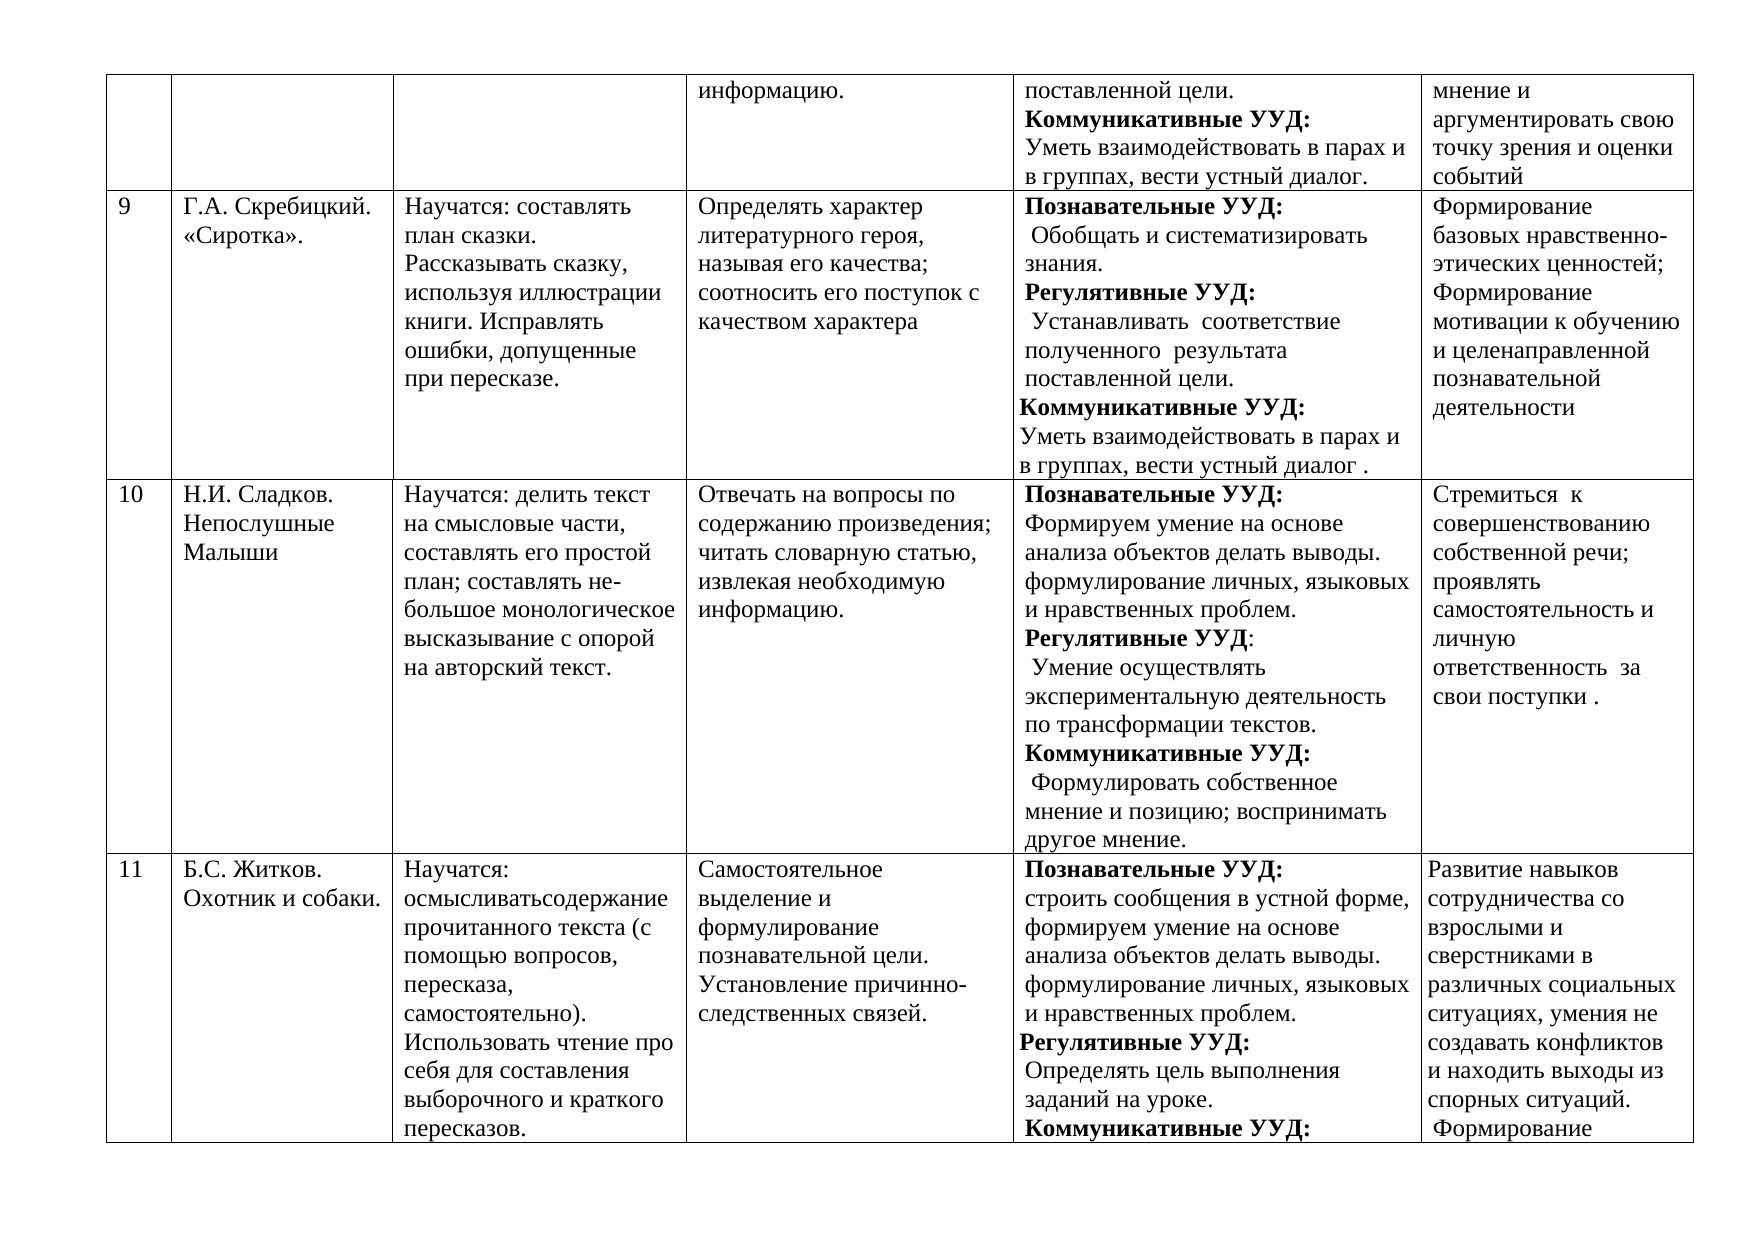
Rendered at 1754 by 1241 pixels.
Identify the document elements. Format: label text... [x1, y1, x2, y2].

table_cell Определять характер литературного героя, называя его качества; соотносить его поступок с качеством характера [687, 191, 1013, 478]
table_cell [172, 854, 392, 1142]
table_cell 10 [107, 480, 171, 853]
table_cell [172, 75, 393, 190]
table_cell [1014, 75, 1421, 190]
table_cell 9 [107, 191, 171, 478]
table_cell Познавательные УУД: Формируем умение на основе анализа объектов делать выводы. формулирование личных, языковых и нравственных проблем. Регулятивные УУД: Умение осуществлять экспериментальную деятельность по трансформации текстов. Коммуникативные УУД: Формулировать собственное мнение и позицию; воспринимать другое мнение. [1014, 480, 1421, 853]
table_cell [1422, 75, 1693, 190]
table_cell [687, 75, 1013, 190]
table_cell 8 [107, 75, 171, 190]
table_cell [394, 75, 686, 190]
table_cell Формирование базовых нравственно-этических ценностей; Формирование мотивации к обучению и целенаправленной познавательной деятельности [1422, 191, 1693, 478]
table_cell Г.А. Скребицкий. «Сиротка». [172, 191, 393, 478]
table_cell Отвечать на вопросы по содержанию произведения; читать словарную статью, извлекая необходимую информацию. [687, 480, 1013, 853]
table_cell Стремиться к совершенствованию собственной речи; проявлять самостоятельность и личную ответственность за свои поступки . [1422, 480, 1693, 853]
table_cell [393, 854, 686, 1142]
table_cell Познавательные УУД: Обобщать и систематизировать знания. Регулятивные УУД: Устанавливать соответствие полученного результата поставленной цели. Коммуникативные УУД: Уметь взаимодействовать в парах и в группах, вести устный диалог . [1014, 191, 1421, 478]
table_cell 11 [107, 854, 171, 1142]
table_cell Научатся: делить текст на смысловые части, составлять его простой план; составлять небольшое монологическое высказывание с опорой на авторский текст. [393, 480, 686, 853]
table_cell Научатся: составлять план сказки. Рассказывать сказку, используя иллюстрации книги. Исправлять ошибки, допущенные при пересказе. [394, 191, 686, 478]
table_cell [687, 854, 1013, 1142]
table_cell Н.И. Сладков. Непослушные Малыши [172, 480, 392, 853]
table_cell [1014, 854, 1421, 1142]
